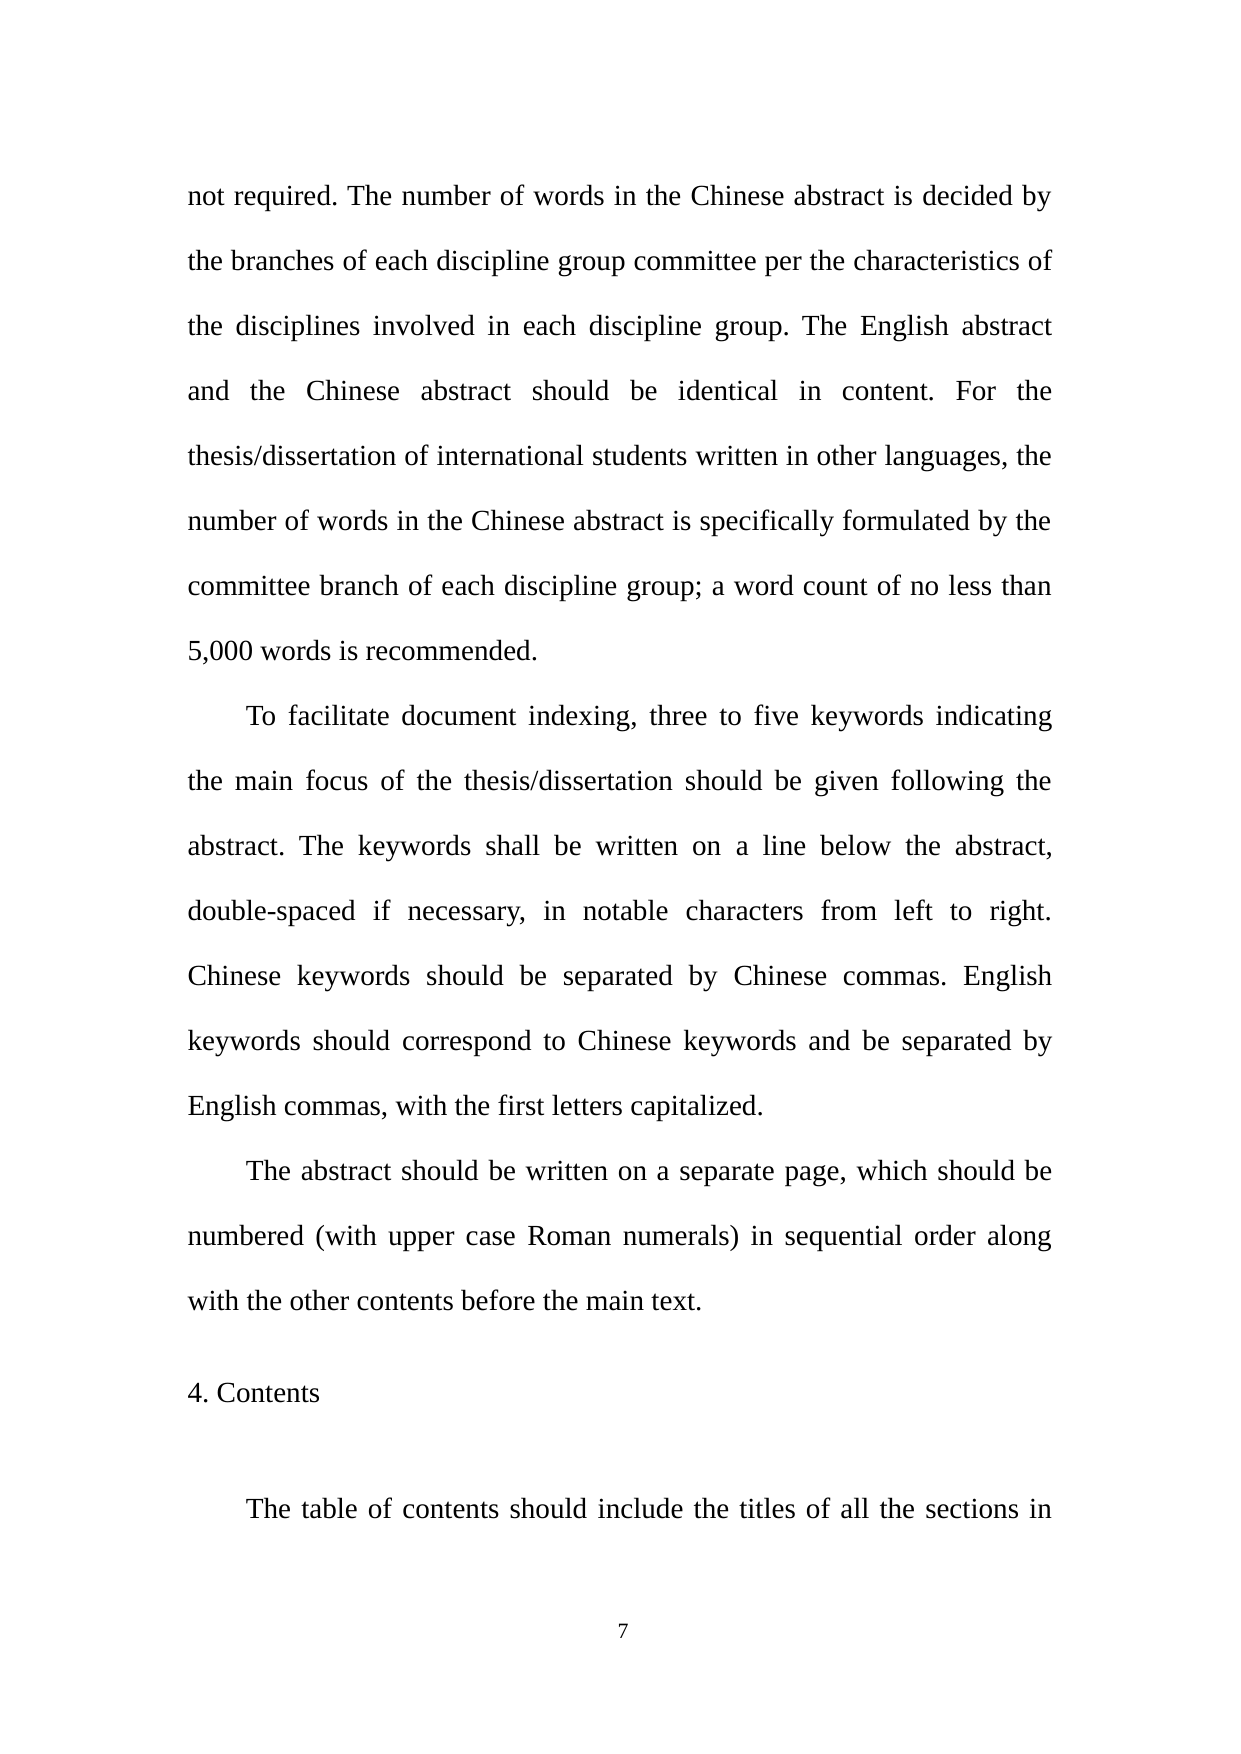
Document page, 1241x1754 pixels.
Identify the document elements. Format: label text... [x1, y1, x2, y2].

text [187, 162, 1053, 682]
text To facilitate document indexing, three to five keywords indicating the main focus of the thesis/dissertation should be given following the abstract. The keywords shall be written on a line below the abstract, double-spaced if necessary, in notable characters from left to right. Chinese keywords should be separated by Chinese commas. English keywords should correspond to Chinese keywords and be separated by English commas, with the first letters capitalized. [187, 682, 1053, 1137]
text 4. Contents [187, 1359, 1053, 1424]
text The abstract should be written on a separate page, which should be numbered (with upper case Roman numerals) in sequential order along with the other contents before the main text. [187, 1137, 1053, 1332]
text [187, 1476, 1053, 1541]
